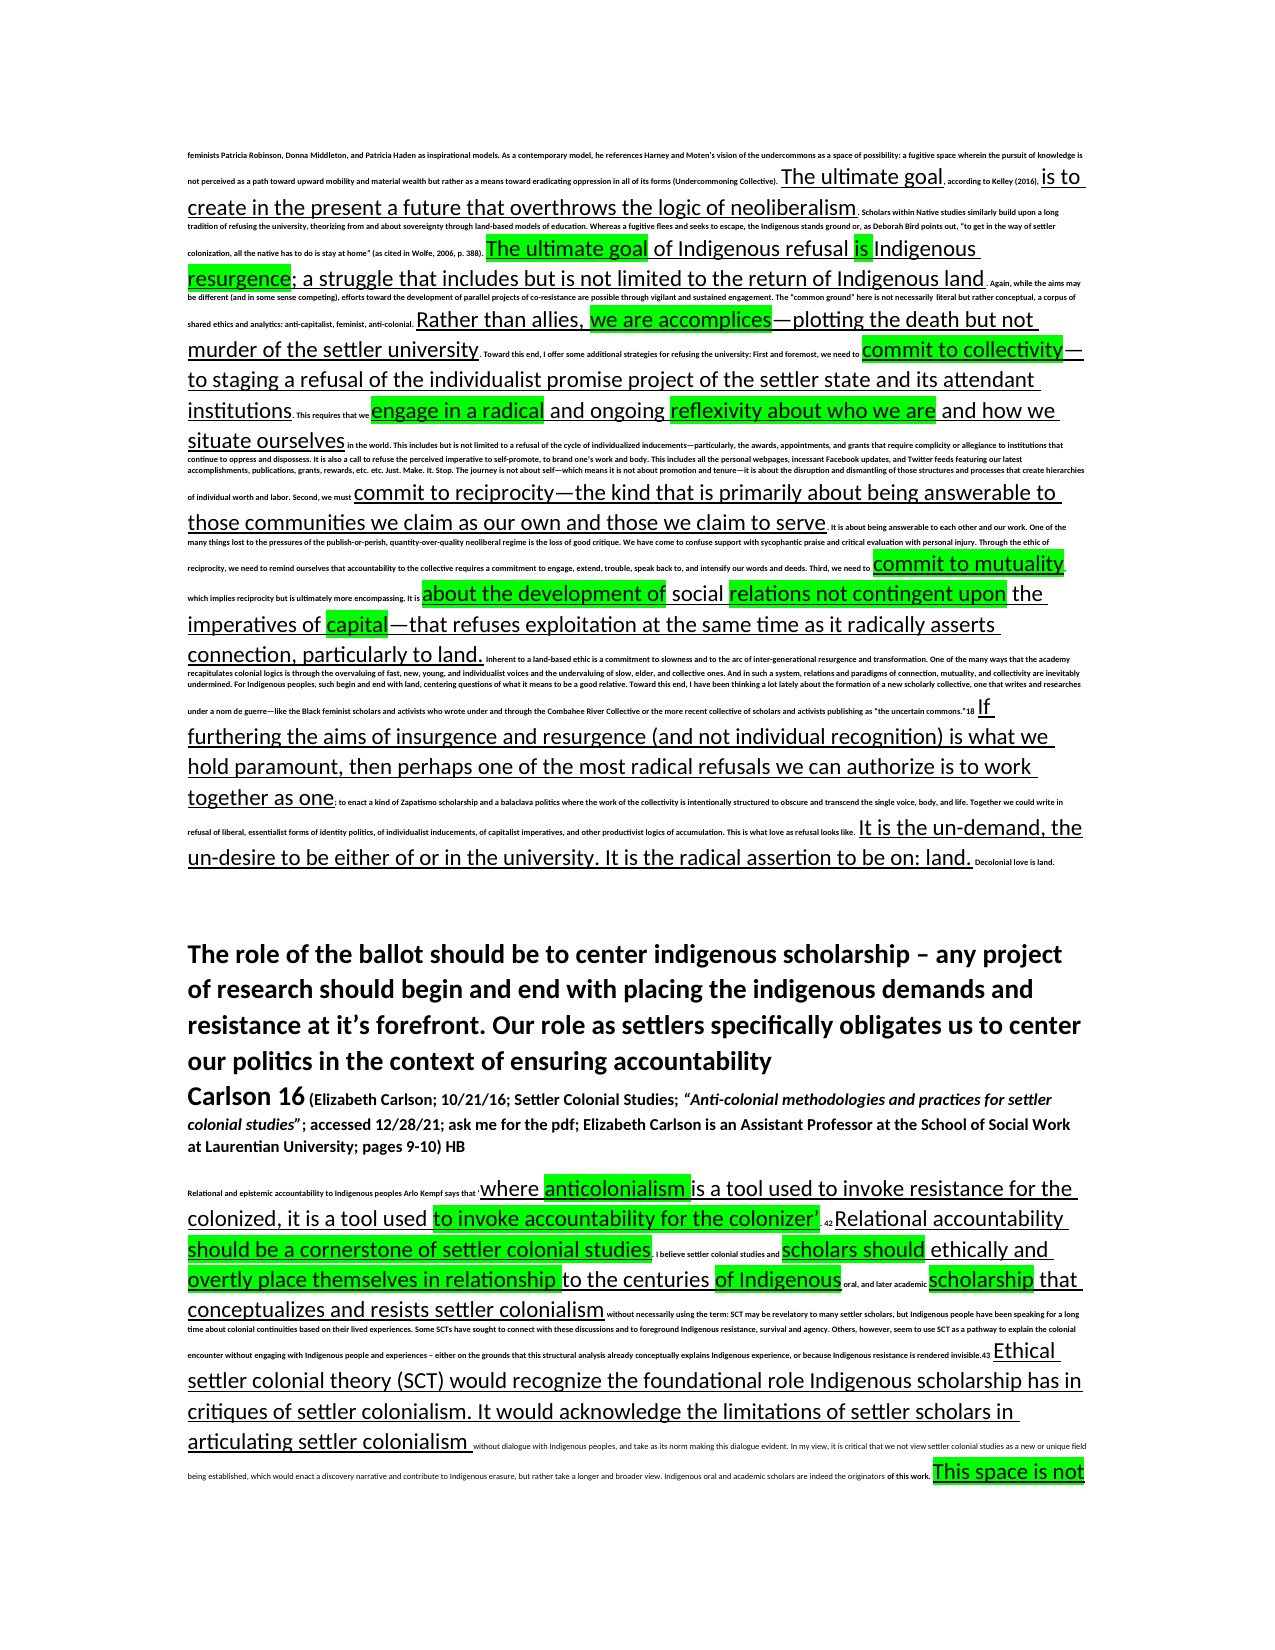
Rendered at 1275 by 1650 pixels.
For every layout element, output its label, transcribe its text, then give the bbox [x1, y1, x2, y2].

subtitle The role of the ballot should be to center indigenous scholarship – any project of research should begin and end with placing the indigenous demands and resistance at it’s forefront. Our role as settlers specifically obligates us to center our politics in the context of ensuring accountability [187, 937, 1087, 1077]
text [187, 150, 1087, 871]
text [187, 1174, 1087, 1485]
text Carlson 16 (Elizabeth Carlson; 10/21/16; Settler Colonial Studies; “Anti-colonial methodologies and practices for settler colonial studies”; accessed 12/28/21; ask me for the pdf; Elizabeth Carlson is an Assistant Professor at the School of Social Work at Laurentian University; pages 9-10) HB [187, 1079, 1087, 1156]
